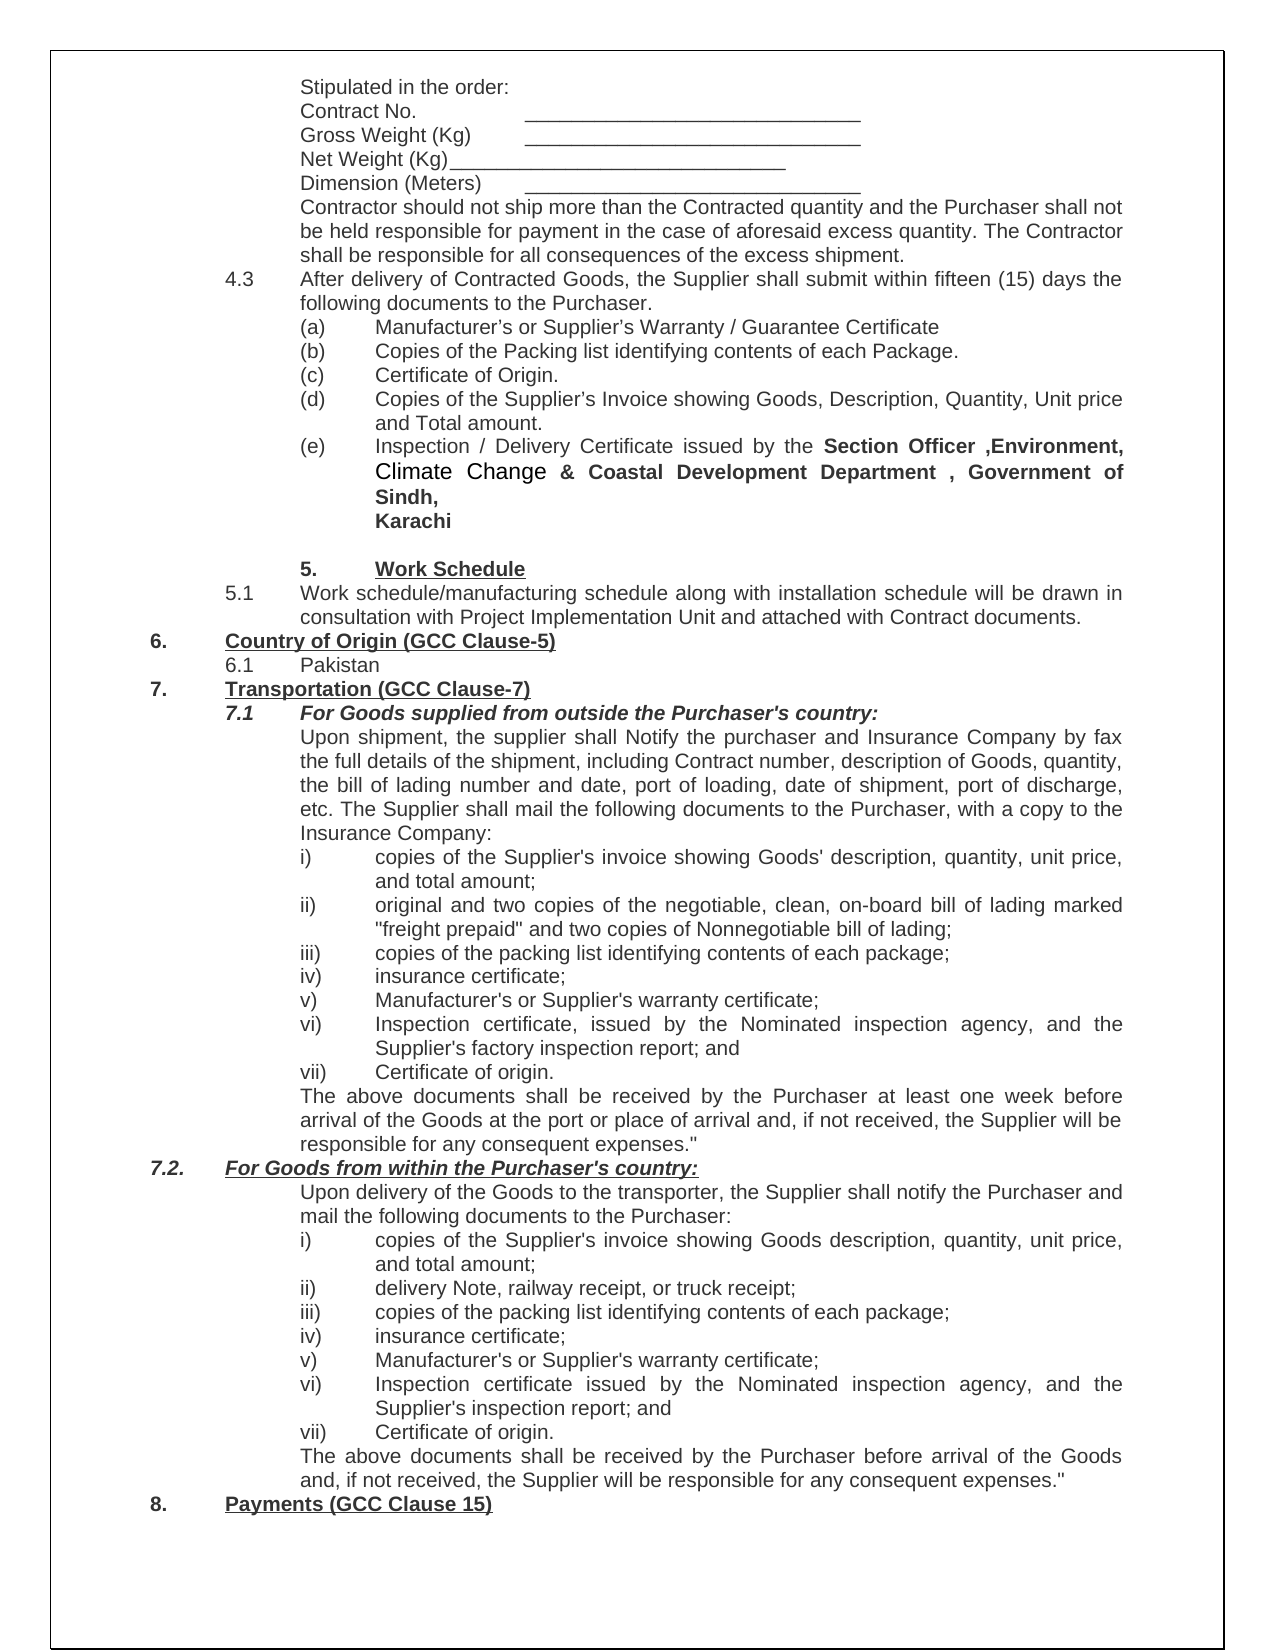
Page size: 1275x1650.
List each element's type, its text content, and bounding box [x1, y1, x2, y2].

text (e) Inspection / Delivery Certificate issued by the Section Officer ,Environment, Climate Change & Coastal Development Department , Government of Sindh, [300, 434, 1124, 509]
text Gross Weight (Kg) _____________________________ [300, 123, 1124, 147]
list Manufacturer's or Supplier's warranty certificate; [300, 988, 1124, 1012]
list copies of the Supplier's invoice showing Goods' description, quantity, unit price, and total amount; [300, 844, 1124, 892]
text (b) Copies of the Packing list identifying contents of each Package. [300, 338, 1124, 362]
text (d) Copies of the Supplier’s Invoice showing Goods, Description, Quantity, Unit price and Total amount. [300, 386, 1124, 434]
text 7.2. For Goods from within the Purchaser's country: [150, 1156, 1124, 1180]
text Dimension (Meters) _____________________________ [300, 171, 1124, 195]
text Stipulated in the order: [225, 75, 1124, 99]
text 7. Transportation (GCC Clause-7) [150, 677, 1124, 701]
text 5. Work Schedule [300, 557, 1124, 581]
text Net Weight (Kg) _____________________________ [300, 147, 1124, 171]
list Manufacturer's or Supplier's warranty certificate; [300, 1348, 1124, 1372]
text (a) Manufacturer’s or Supplier’s Warranty / Guarantee Certificate [300, 314, 1124, 338]
list Certificate of origin. [300, 1419, 1124, 1443]
text Upon delivery of the Goods to the transporter, the Supplier shall notify the Purchaser and mail the following documents to the Purchaser: [300, 1180, 1124, 1228]
text Upon shipment, the supplier shall Notify the purchaser and Insurance Company by fax the full details of the shipment, including Contract number, description of Goods, quantity, the bill of lading number and date, port of loading, date of shipment, port of discharge, etc. The Supplier shall mail the following documents to the Purchaser, with a copy to the Insurance Company: [300, 725, 1124, 844]
list delivery Note, railway receipt, or truck receipt; [300, 1276, 1124, 1300]
text 7.1 For Goods supplied from outside the Purchaser's country: [150, 701, 1124, 725]
text 5.1 Work schedule/manufacturing schedule along with installation schedule will be drawn in consultation with Project Implementation Unit and attached with Contract documents. [225, 581, 1124, 629]
text Contractor should not ship more than the Contracted quantity and the Purchaser shall not be held responsible for payment in the case of aforesaid excess quantity. The Contractor shall be responsible for all consequences of the excess shipment. [300, 195, 1124, 267]
list original and two copies of the negotiable, clean, on-board bill of lading marked "freight prepaid" and two copies of Nonnegotiable bill of lading; [300, 892, 1124, 940]
list insurance certificate; [300, 1324, 1124, 1348]
text Karachi [300, 509, 1124, 533]
text The above documents shall be received by the Purchaser before arrival of the Goods and, if not received, the Supplier will be responsible for any consequent expenses." [300, 1443, 1124, 1491]
list copies of the Supplier's invoice showing Goods description, quantity, unit price, and total amount; [300, 1228, 1124, 1276]
list insurance certificate; [300, 964, 1124, 988]
list Inspection certificate, issued by the Nominated inspection agency, and the Supplier's factory inspection report; and [300, 1012, 1124, 1060]
text Contract No. _____________________________ [300, 99, 1124, 123]
text (c) Certificate of Origin. [300, 362, 1124, 386]
text 8. Payments (GCC Clause 15) [150, 1491, 1124, 1515]
text 6. Country of Origin (GCC Clause-5) [150, 629, 1124, 653]
list copies of the packing list identifying contents of each package; [300, 940, 1124, 964]
text 4.3 After delivery of Contracted Goods, the Supplier shall submit within fifteen (15) days the following documents to the Purchaser. [225, 267, 1124, 314]
list Inspection certificate issued by the Nominated inspection agency, and the Supplier's inspection report; and [300, 1372, 1124, 1419]
list Certificate of origin. [300, 1060, 1124, 1084]
text The above documents shall be received by the Purchaser at least one week before arrival of the Goods at the port or place of arrival and, if not received, the Supplier will be responsible for any consequent expenses." [300, 1084, 1124, 1156]
list copies of the packing list identifying contents of each package; [300, 1300, 1124, 1324]
text 6.1 Pakistan [150, 653, 1124, 677]
